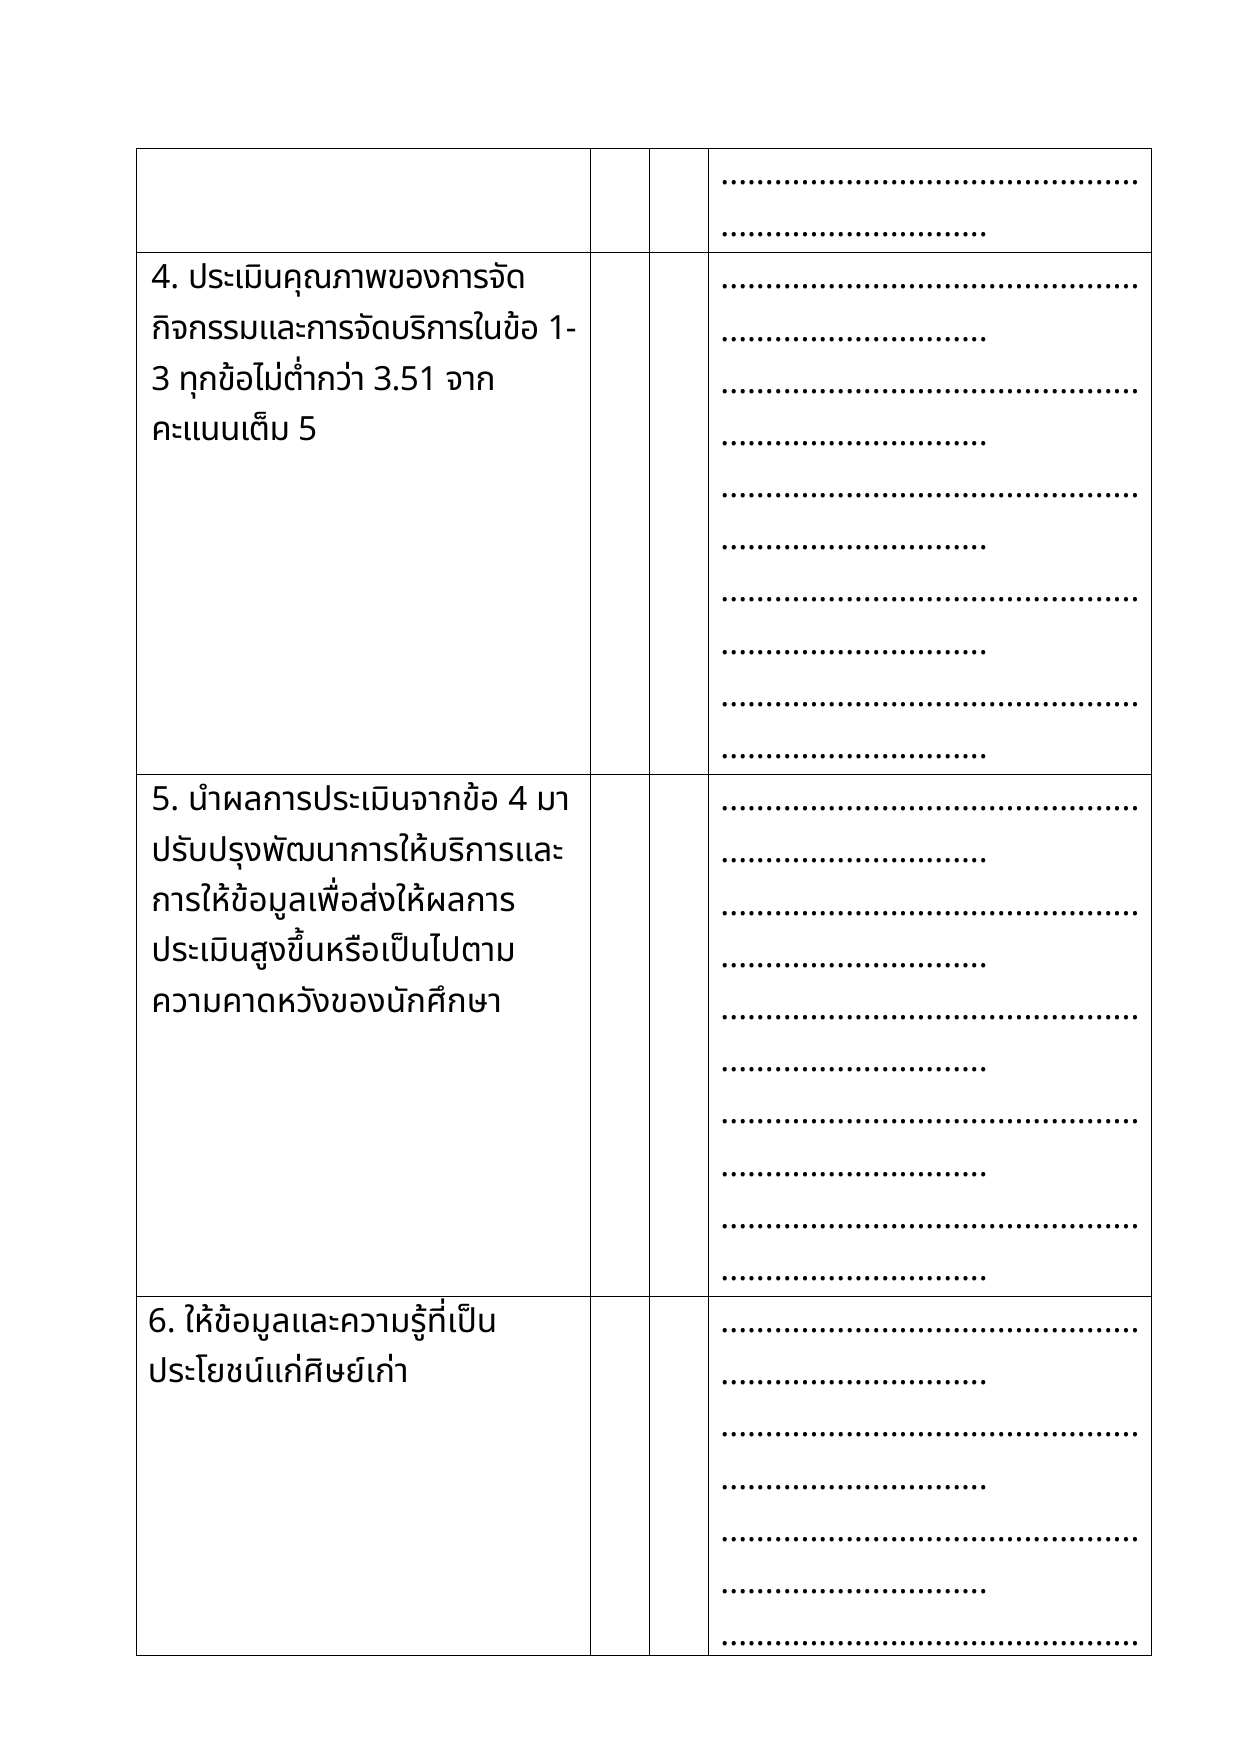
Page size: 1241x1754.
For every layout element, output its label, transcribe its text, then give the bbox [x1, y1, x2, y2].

table_cell [650, 253, 708, 774]
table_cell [709, 149, 1151, 252]
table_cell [709, 1297, 1151, 1655]
table_cell [591, 775, 649, 1296]
table_cell [650, 1297, 708, 1655]
table_cell [591, 1297, 649, 1655]
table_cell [137, 149, 590, 252]
table_cell [591, 149, 649, 252]
table_cell 4. ประเมินคุณภาพของการจัดกิจกรรมและการจัดบริการในข้อ 1-3 ทุกข้อไม่ต่ำกว่า 3.51 จากคะแนนเต็ม 5 [137, 253, 590, 774]
table_cell 5. นำผลการประเมินจากข้อ 4 มาปรับปรุงพัฒนาการให้บริการและการให้ข้อมูลเพื่อส่งให้ผลการประเมินสูงขึ้นหรือเป็นไปตามความคาดหวังของนักศึกษา [137, 775, 590, 1296]
table_cell [591, 253, 649, 774]
table_cell [650, 775, 708, 1296]
table_cell [650, 149, 708, 252]
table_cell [137, 1297, 590, 1655]
